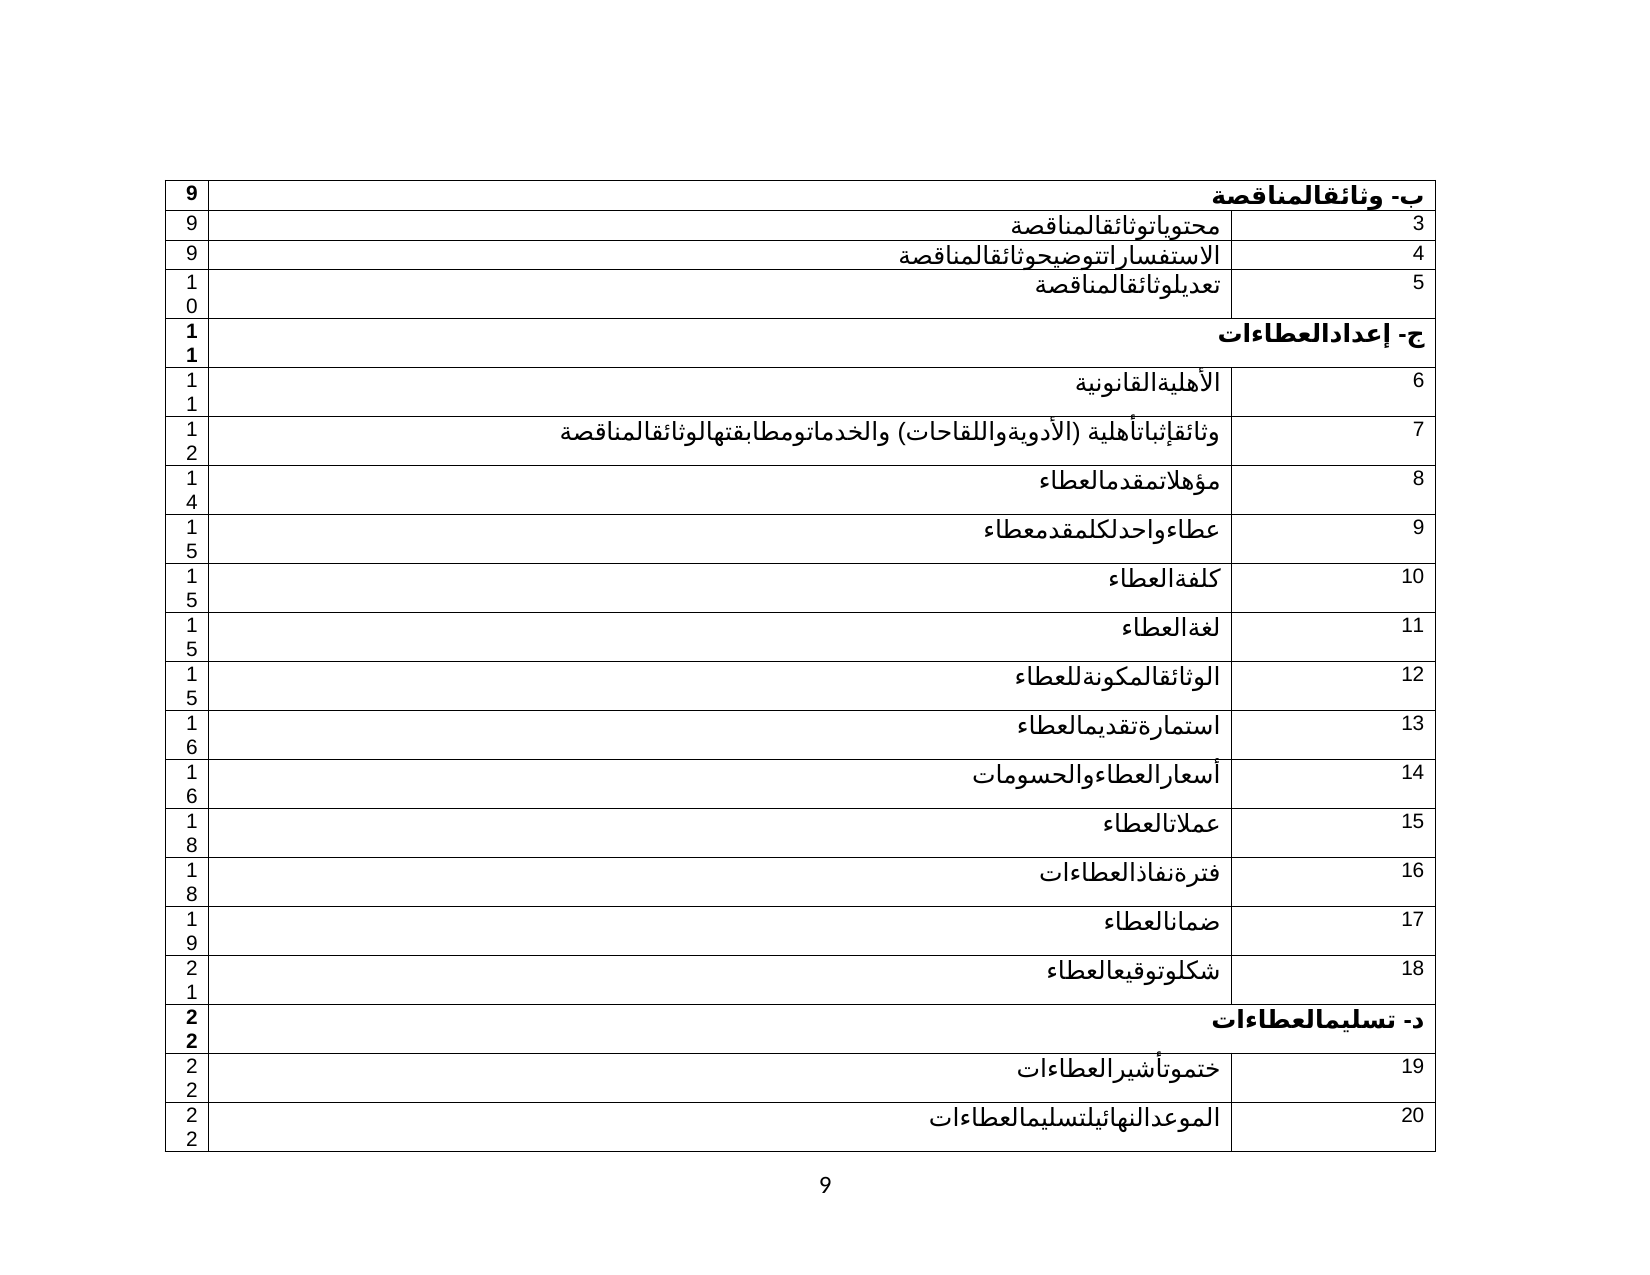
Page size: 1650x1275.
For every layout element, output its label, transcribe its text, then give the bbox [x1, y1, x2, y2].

table_cell عطاءواحدلكلمقدمعطاء [209, 515, 1231, 563]
table_cell استمارةتقديمالعطاء [209, 711, 1231, 759]
table_cell 16 [1232, 858, 1435, 906]
table_cell 13 [1232, 711, 1435, 759]
table_cell 19 [1232, 1054, 1435, 1102]
table_cell 14 [166, 466, 208, 514]
table_cell 22 [166, 1054, 208, 1102]
table_cell 12 [166, 417, 208, 465]
table_cell تعديلوثائقالمناقصة [209, 270, 1231, 318]
table_cell 11 [1232, 613, 1435, 661]
table_cell الاستفساراتتوضيحوثائقالمناقصة [209, 241, 1231, 269]
table_cell الوثائقالمكونةللعطاء [209, 662, 1231, 710]
table_cell فترةنفاذالعطاءات [209, 858, 1231, 906]
table_cell 8 [1232, 466, 1435, 514]
table_cell 22 [166, 1005, 208, 1053]
table_cell 15 [166, 515, 208, 563]
table_cell 15 [166, 613, 208, 661]
table_cell 15 [1232, 809, 1435, 857]
table_cell 3 [1232, 211, 1435, 239]
table_cell 22 [166, 1103, 208, 1151]
table_cell 15 [166, 662, 208, 710]
table_cell 21 [166, 956, 208, 1004]
table_cell 19 [166, 907, 208, 955]
table_cell 16 [166, 711, 208, 759]
table_cell شكلوتوقيعالعطاء [209, 956, 1231, 1004]
table_cell 9 [166, 181, 208, 210]
table_cell 4 [1232, 241, 1435, 269]
table_cell ب- وثائقالمناقصة [209, 181, 1435, 210]
table_cell ج- إعدادالعطاءات [209, 319, 1435, 367]
table_cell 18 [166, 858, 208, 906]
table_cell د- تسليمالعطاءات [209, 1005, 1435, 1053]
table_cell 16 [166, 760, 208, 808]
table_cell ختموتأشيرالعطاءات [209, 1054, 1231, 1102]
table_cell 10 [166, 270, 208, 318]
table_cell 11 [166, 319, 208, 367]
table_cell 20 [1232, 1103, 1435, 1151]
table_cell 9 [1232, 515, 1435, 563]
table_cell لغةالعطاء [209, 613, 1231, 661]
table_cell عملاتالعطاء [209, 809, 1231, 857]
table_cell 17 [1232, 907, 1435, 955]
table_cell محتوياتوثائقالمناقصة [209, 211, 1231, 239]
table_cell أسعارالعطاءوالحسومات [209, 760, 1231, 808]
table_cell 15 [166, 564, 208, 612]
table_cell وثائقإثباتأهلية (الأدويةواللقاحات) والخدماتومطابقتهالوثائقالمناقصة [209, 417, 1231, 465]
table_cell الموعدالنهائيلتسليمالعطاءات [209, 1103, 1231, 1151]
table_cell مؤهلاتمقدمالعطاء [209, 466, 1231, 514]
table_cell 10 [1232, 564, 1435, 612]
table_cell 5 [1232, 270, 1435, 318]
table_cell 14 [1232, 760, 1435, 808]
table_cell كلفةالعطاء [209, 564, 1231, 612]
table_cell 18 [166, 809, 208, 857]
table_cell الأهليةالقانونية [209, 368, 1231, 416]
table_cell 18 [1232, 956, 1435, 1004]
table_cell 6 [1232, 368, 1435, 416]
table_cell 9 [166, 211, 208, 239]
table_cell ضمانالعطاء [209, 907, 1231, 955]
table_cell 11 [166, 368, 208, 416]
table_cell 9 [166, 241, 208, 269]
table_cell 7 [1232, 417, 1435, 465]
table_cell 12 [1232, 662, 1435, 710]
